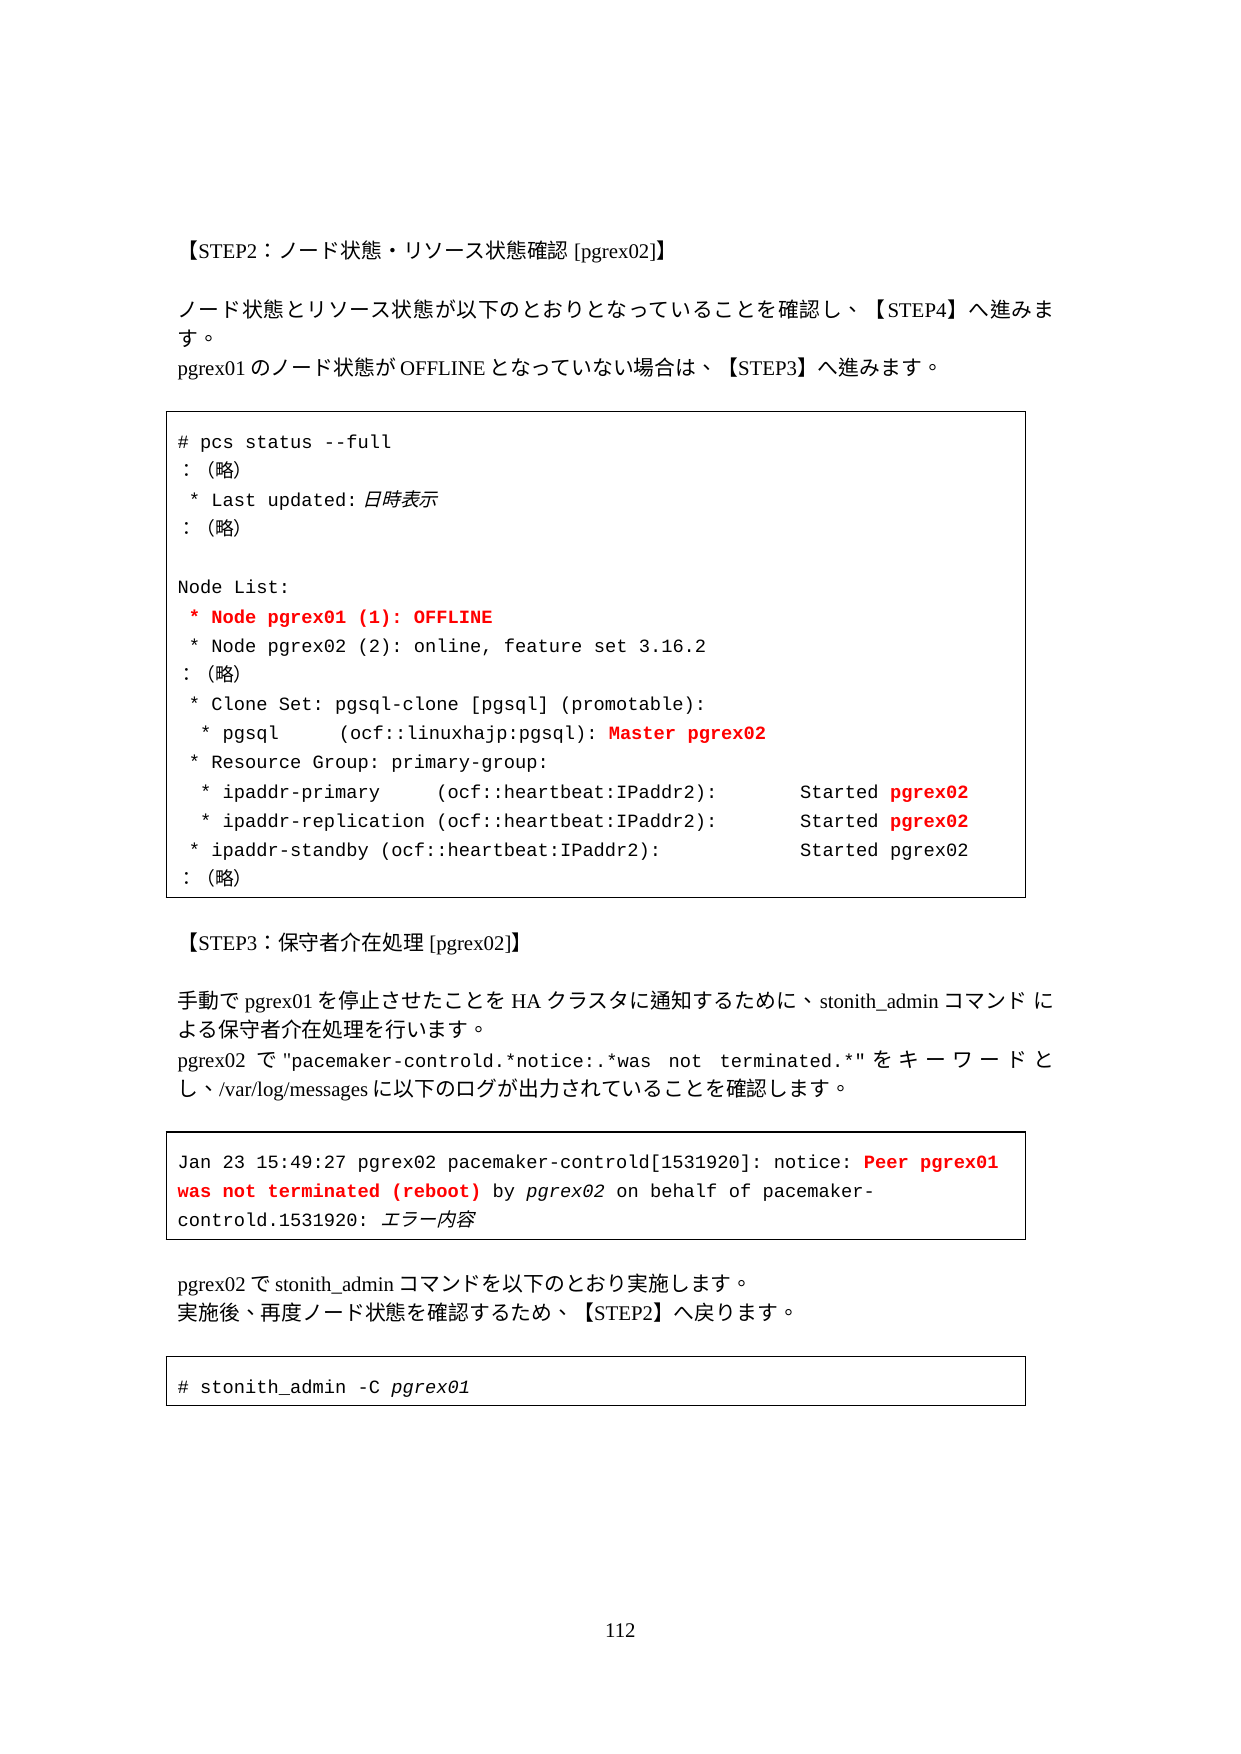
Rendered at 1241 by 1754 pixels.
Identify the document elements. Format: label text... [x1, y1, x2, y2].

text 【STEP2：ノード状態・リソース状態確認 [pgrex02]】 [177, 236, 1054, 265]
table_header # pcs status --full ：（略） * Last updated: 日時表示 ：（略） Node List: * Node pgrex01 (1): OFFLINE * Node pgrex02 (2): online, feature set 3.16.2 ：（略） * Clone Set: pgsql-clone [pgsql] (promotable): * pgsql (ocf::linuxhajp:pgsql): Master pgrex02 * Resource Group: primary-group: * ipaddr-primary (ocf::heartbeat:IPaddr2): Started pgrex02 * ipaddr-replication (ocf::heartbeat:IPaddr2): Started pgrex02 * ipaddr-standby (ocf::heartbeat:IPaddr2): Started pgrex02 ：（略） [167, 412, 1025, 897]
text ノード状態とリソース状態が以下のとおりとなっていることを確認し、【STEP4】へ進みます。 [177, 294, 1054, 353]
text 【STEP3：保守者介在処理 [pgrex02]】 [177, 927, 1054, 956]
table_header Jan 23 15:49:27 pgrex02 pacemaker-controld[1531920]: notice: Peer pgrex01 was not terminated (reboot) by pgrex02 on behalf of pacemaker-controld.1531920: エラー内容 [167, 1133, 1025, 1238]
text pgrex02で"pacemaker-controld.*notice:.*was not terminated.*"をキーワードとし、/var/log/messagesに以下のログが出力されていることを確認します。 [177, 1044, 1054, 1102]
text 実施後、再度ノード状態を確認するため、【STEP2】へ戻ります。 [177, 1298, 1054, 1327]
table_header # stonith_admin -C pgrex01 [167, 1357, 1025, 1405]
text pgrex02でstonith_adminコマンドを以下のとおり実施します。 [177, 1269, 1054, 1298]
text pgrex01のノード状態がOFFLINEとなっていない場合は、【STEP3】へ進みます。 [177, 353, 1054, 382]
text 手動でpgrex01を停止させたことをHAクラスタに通知するために、stonith_adminコマンド による保守者介在処理を行います。 [177, 986, 1054, 1044]
